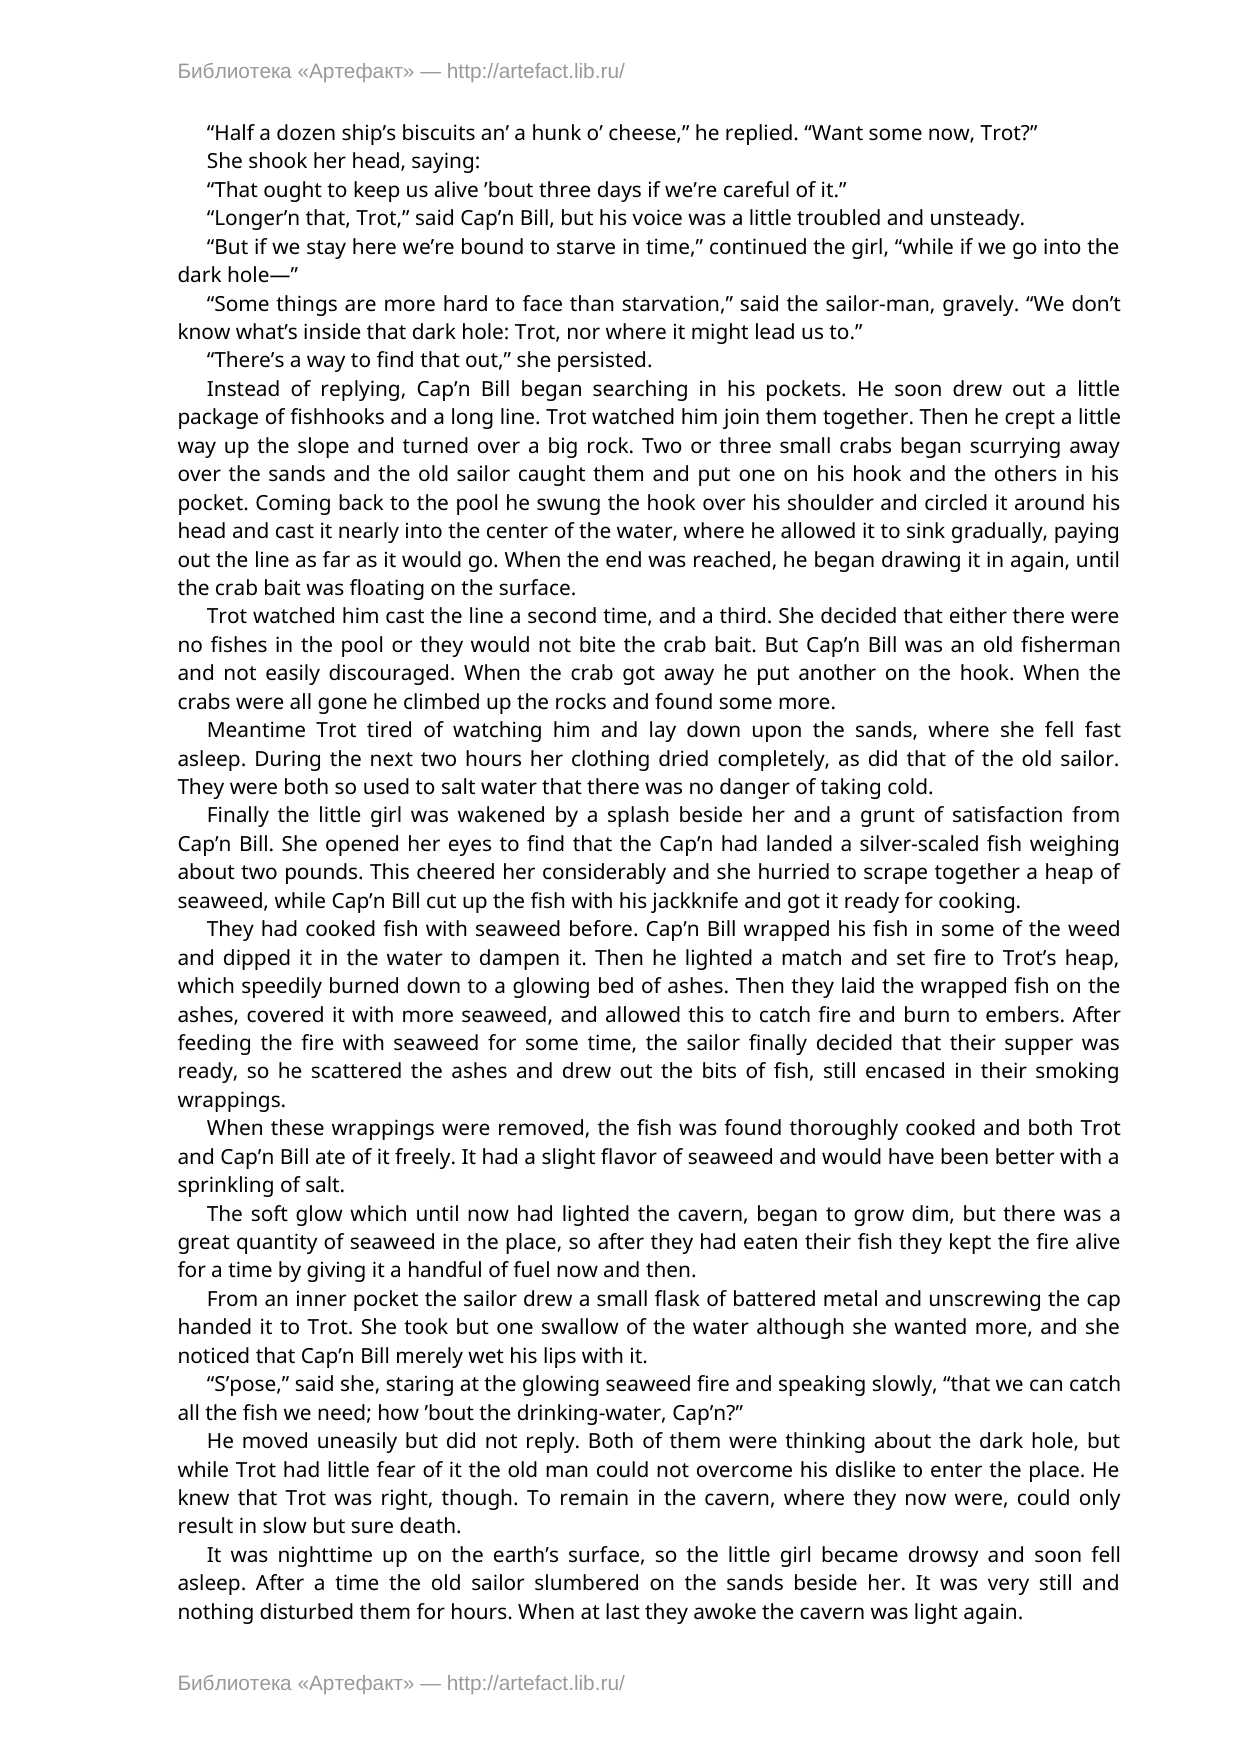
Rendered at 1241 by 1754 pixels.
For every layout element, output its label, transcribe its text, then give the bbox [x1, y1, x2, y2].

text “Longer’n that, Trot,” said Cap’n Bill, but his voice was a little troubled and unsteady. [177, 203, 1122, 232]
text “Some things are more hard to face than starvation,” said the sailor-man, gravely. “We don’t know what’s inside that dark hole: Trot, nor where it might lead us to.” [177, 289, 1122, 346]
text Trot watched him cast the line a second time, and a third. She decided that either there were no fishes in the pool or they would not bite the crab bait. But Cap’n Bill was an old fisherman and not easily discouraged. When the crab got away he put another on the hook. When the crabs were all gone he climbed up the rocks and found some more. [177, 602, 1122, 715]
text “Half a dozen ship’s biscuits an’ a hunk o’ cheese,” he replied. “Want some now, Trot?” [177, 118, 1122, 147]
text “S’pose,” said she, staring at the glowing seaweed fire and speaking slowly, “that we can catch all the fish we need; how ’bout the drinking-water, Cap’n?” [177, 1369, 1122, 1426]
text The soft glow which until now had lighted the cavern, began to grow dim, but there was a great quantity of seaweed in the place, so after they had eaten their fish they kept the fire alive for a time by giving it a handful of fuel now and then. [177, 1199, 1122, 1284]
text “There’s a way to find that out,” she persisted. [177, 346, 1122, 374]
text It was nighttime up on the earth’s surface, so the little girl became drowsy and soon fell asleep. After a time the old sailor slumbered on the sands beside her. It was very still and nothing disturbed them for hours. When at last they awoke the cavern was light again. [177, 1540, 1122, 1625]
text “But if we stay here we’re bound to starve in time,” continued the girl, “while if we go into the dark hole—” [177, 232, 1122, 289]
text He moved uneasily but did not reply. Both of them were thinking about the dark hole, but while Trot had little fear of it the old man could not overcome his dislike to enter the place. He knew that Trot was right, though. To remain in the cavern, where they now were, could only result in slow but sure death. [177, 1426, 1122, 1540]
text From an inner pocket the sailor drew a small flask of battered metal and unscrewing the cap handed it to Trot. She took but one swallow of the water although she wanted more, and she noticed that Cap’n Bill merely wet his lips with it. [177, 1284, 1122, 1369]
text Meantime Trot tired of watching him and lay down upon the sands, where she fell fast asleep. During the next two hours her clothing dried completely, as did that of the old sailor. They were both so used to salt water that there was no danger of taking cold. [177, 715, 1122, 801]
text Finally the little girl was wakened by a splash beside her and a grunt of satisfaction from Cap’n Bill. She opened her eyes to find that the Cap’n had landed a silver-scaled fish weighing about two pounds. This cheered her considerably and she hurried to scrape together a heap of seaweed, while Cap’n Bill cut up the fish with his jackknife and got it ready for cooking. [177, 801, 1122, 914]
text They had cooked fish with seaweed before. Cap’n Bill wrapped his fish in some of the weed and dipped it in the water to dampen it. Then he lighted a match and set fire to Trot’s heap, which speedily burned down to a glowing bed of ashes. Then they laid the wrapped fish on the ashes, covered it with more seaweed, and allowed this to catch fire and burn to embers. After feeding the fire with seaweed for some time, the sailor finally decided that their supper was ready, so he scattered the ashes and drew out the bits of fish, still encased in their smoking wrappings. [177, 914, 1122, 1113]
text She shook her head, saying: [177, 147, 1122, 175]
text Instead of replying, Cap’n Bill began searching in his pockets. He soon drew out a little package of fishhooks and a long line. Trot watched him join them together. Then he crept a little way up the slope and turned over a big rock. Two or three small crabs began scurrying away over the sands and the old sailor caught them and put one on his hook and the others in his pocket. Coming back to the pool he swung the hook over his shoulder and circled it around his head and cast it nearly into the center of the water, where he allowed it to sink gradually, paying out the line as far as it would go. When the end was reached, he began drawing it in again, until the crab bait was floating on the surface. [177, 374, 1122, 602]
text “That ought to keep us alive ’bout three days if we’re careful of it.” [177, 175, 1122, 203]
text When these wrappings were removed, the fish was found thoroughly cooked and both Trot and Cap’n Bill ate of it freely. It had a slight flavor of seaweed and would have been better with a sprinkling of salt. [177, 1113, 1122, 1199]
